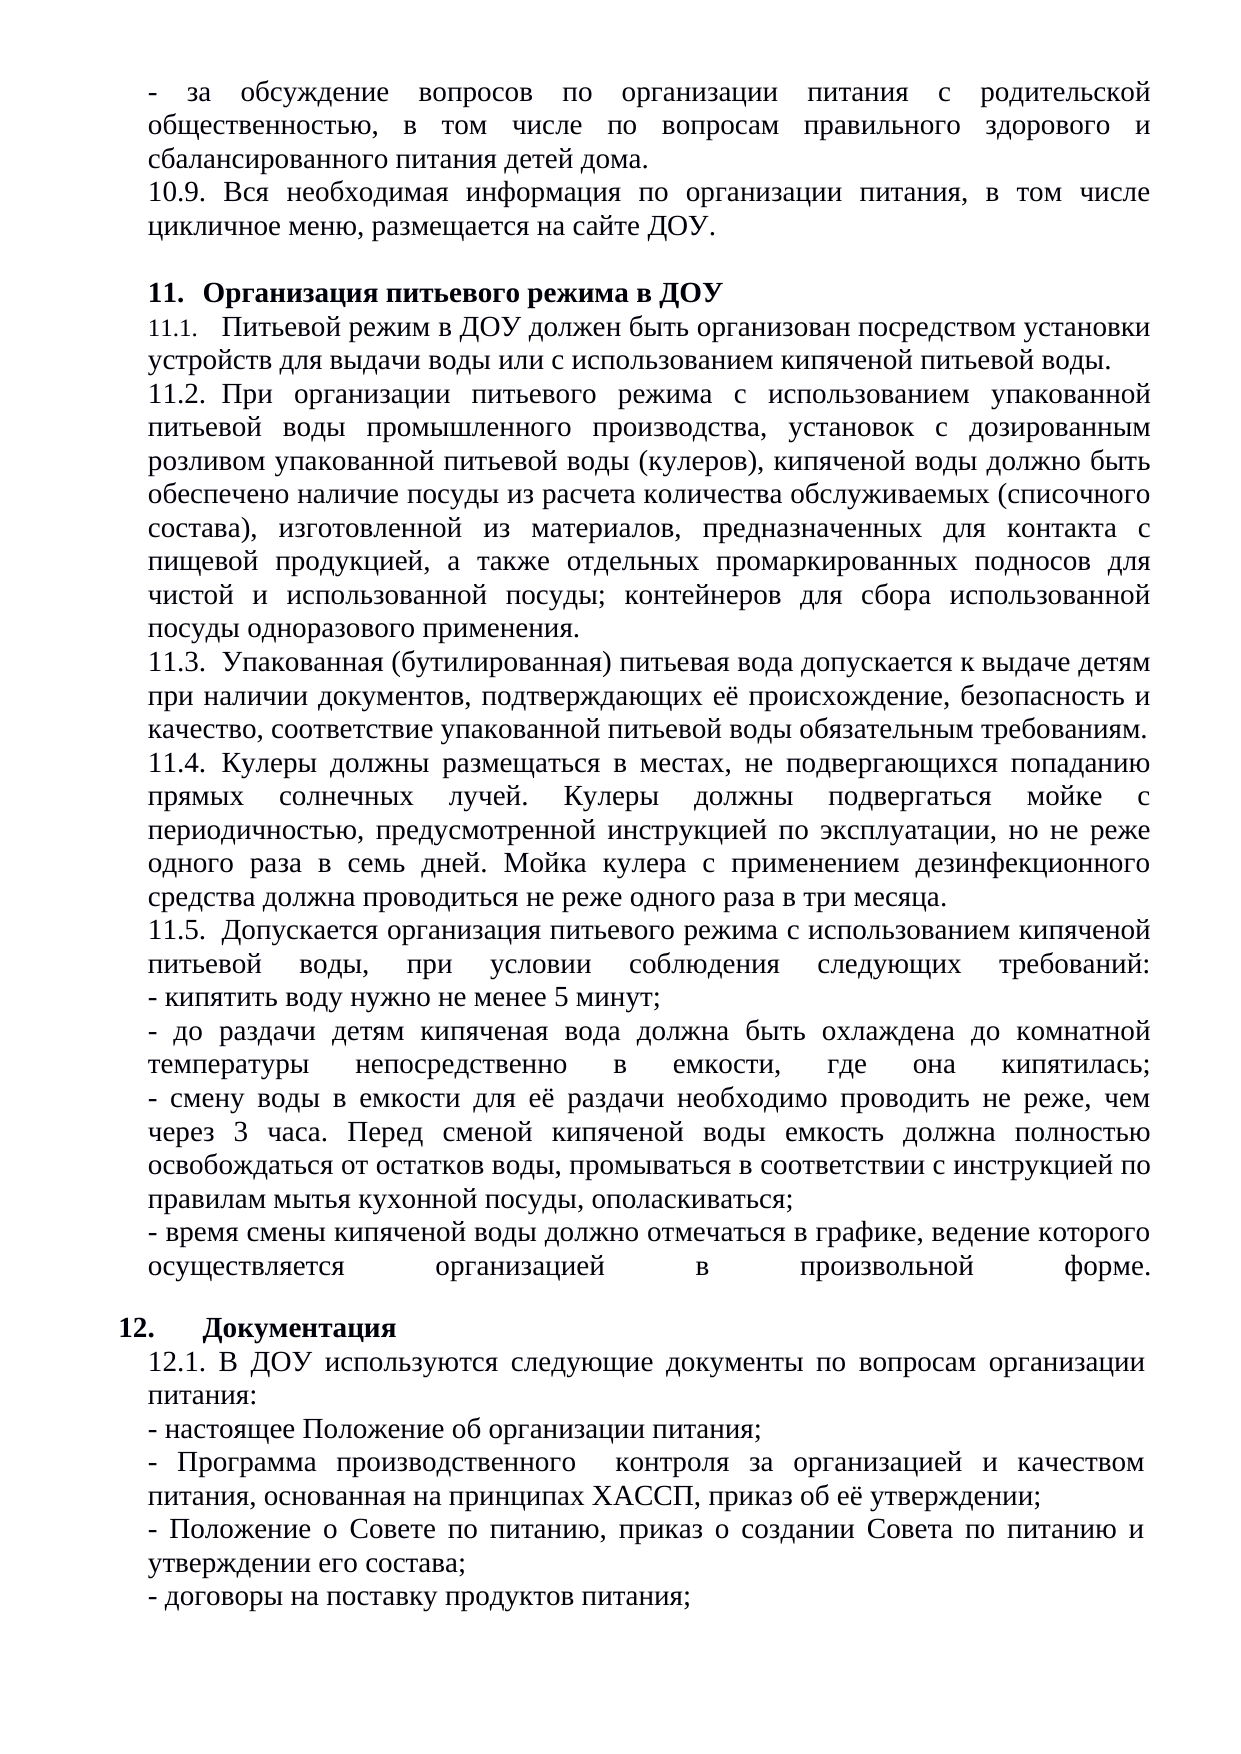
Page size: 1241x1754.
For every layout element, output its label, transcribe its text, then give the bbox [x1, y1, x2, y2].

list Допускается организация питьевого режима с использованием кипяченой питьевой воды, при условии соблюдения следующих требований: - кипятить воду нужно не менее 5 минут; [148, 912, 1152, 1013]
list Организация питьевого режима в ДОУ [148, 275, 1152, 309]
list - Положение о Совете по питанию, приказ о создании Совета по питанию и утверждении его состава; [148, 1511, 1146, 1578]
list - договоры на поставку продуктов питания; [148, 1578, 1146, 1612]
list Упакованная (бутилированная) питьевая вода допускается к выдаче детям при наличии документов, подтверждающих её происхождение, безопасность и качество, соответствие упакованной питьевой воды обязательным требованиям. [148, 644, 1152, 745]
list Документация [118, 1310, 1152, 1344]
list При организации питьевого режима с использованием упакованной питьевой воды промышленного производства, установок с дозированным розливом упакованной питьевой воды (кулеров), кипяченой воды должно быть обеспечено наличие посуды из расчета количества обслуживаемых (списочного состава), изготовленной из материалов, предназначенных для контакта с пищевой продукцией, а также отдельных промаркированных подносов для чистой и использованной посуды; контейнеров для сбора использованной посуды одноразового применения. [148, 376, 1152, 644]
text - время смены кипяченой воды должно отмечаться в графике, ведение которого осуществляется организацией в произвольной форме. [148, 1214, 1152, 1310]
list Питьевой режим в ДОУ должен быть организован посредством установки устройств для выдачи воды или с использованием кипяченой питьевой воды. [148, 309, 1152, 376]
text - до раздачи детям кипяченая вода должна быть охлаждена до комнатной температуры непосредственно в емкости, где она кипятилась; - смену воды в емкости для её раздачи необходимо проводить не реже, чем через 3 часа. Перед сменой кипяченой воды емкость должна полностью освобождаться от остатков воды, промываться в соответствии с инструкцией по правилам мытья кухонной посуды, ополаскиваться; [148, 1013, 1152, 1214]
list - за обсуждение вопросов по организации питания с родительской общественностью, в том числе по вопросам правильного здорового и сбалансированного питания детей дома. [148, 74, 1152, 174]
list - настоящее Положение об организации питания; [148, 1411, 1146, 1444]
list Кулеры должны размещаться в местах, не подвергающихся попаданию прямых солнечных лучей. Кулеры должны подвергаться мойке с периодичностью, предусмотренной инструкцией по эксплуатации, но не реже одного раза в семь дней. Мойка кулера с применением дезинфекционного средства должна проводиться не реже одного раза в три месяца. [148, 745, 1152, 912]
text 12.1. В ДОУ используются следующие документы по вопросам организации питания: [148, 1344, 1146, 1411]
list - Программа производственного контроля за организацией и качеством питания, основанная на принципах ХАССП, приказ об её утверждении; [148, 1444, 1146, 1511]
text 10.9. Вся необходимая информация по организации питания, в том числе цикличное меню, размещается на сайте ДОУ. [148, 174, 1152, 242]
